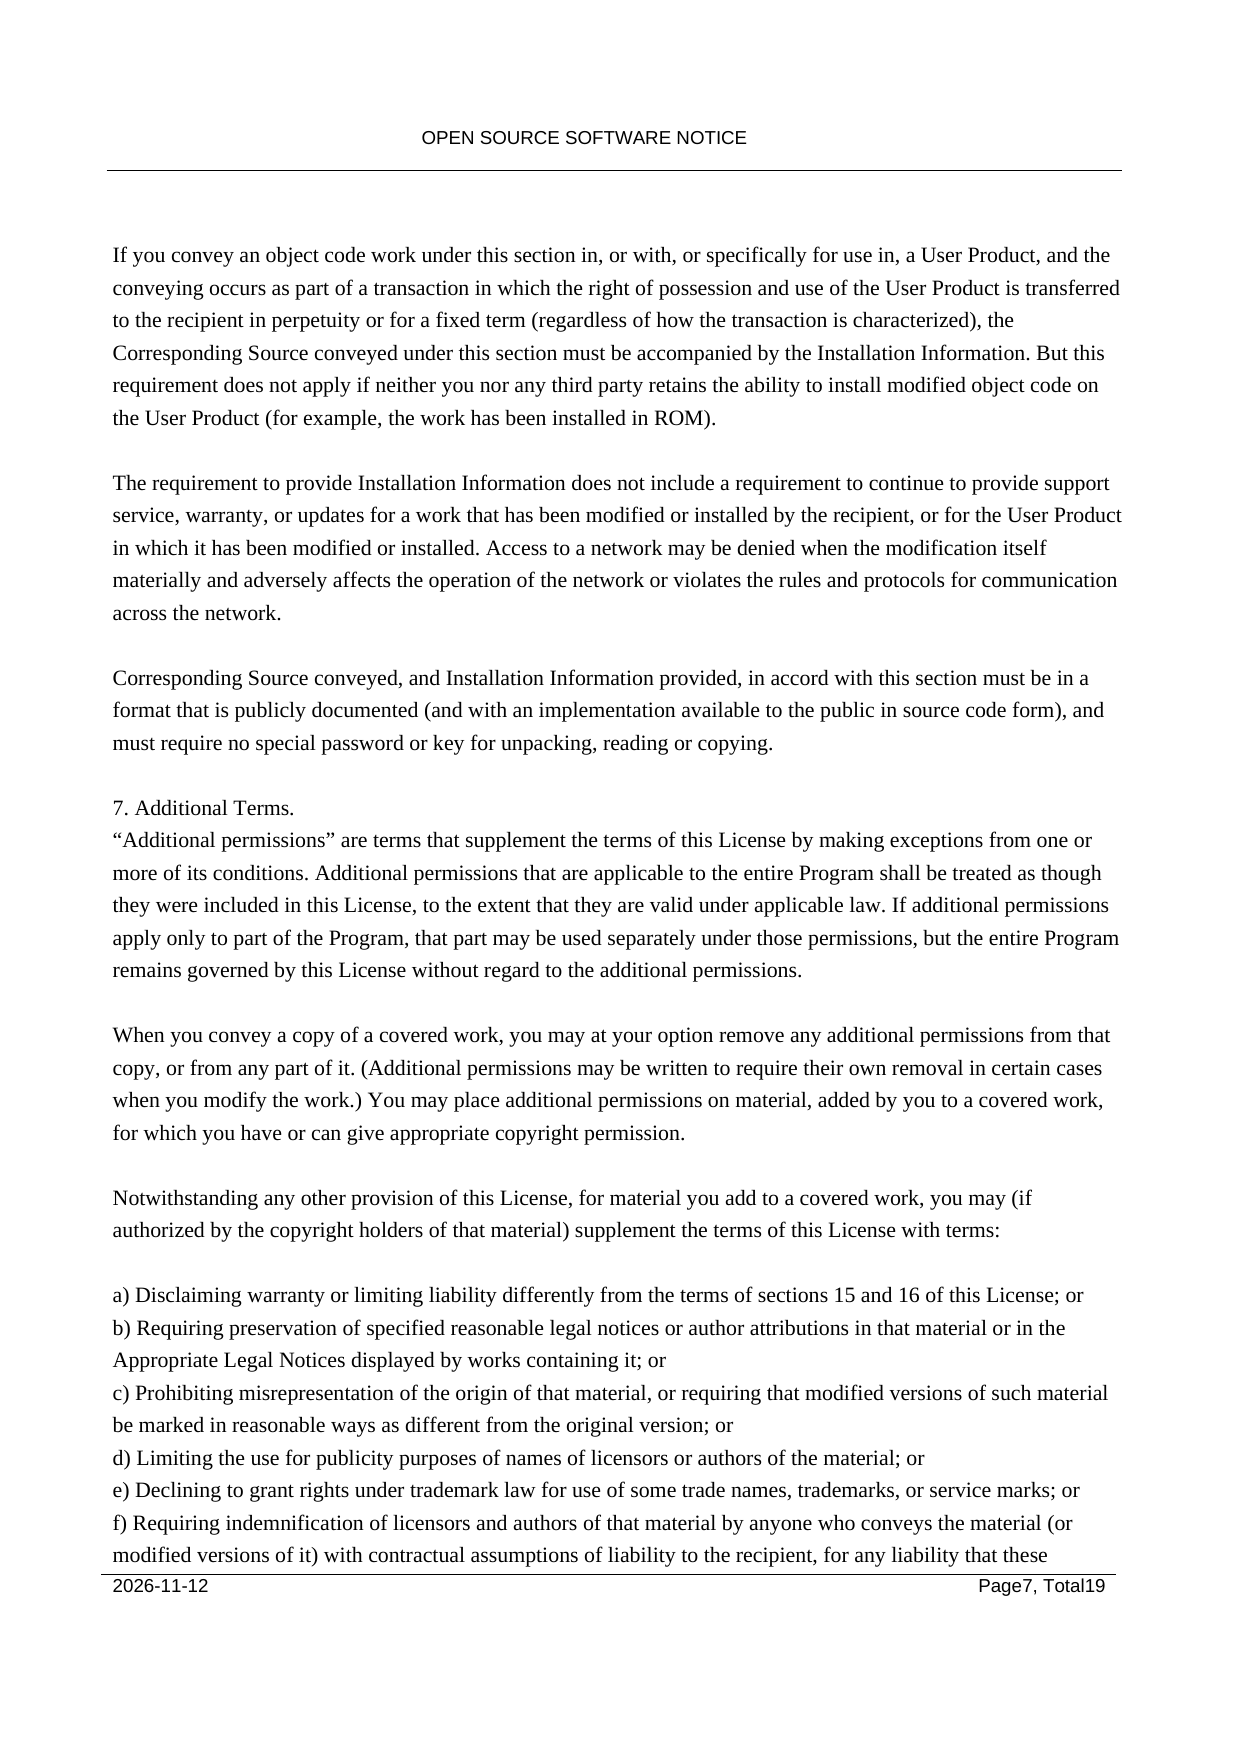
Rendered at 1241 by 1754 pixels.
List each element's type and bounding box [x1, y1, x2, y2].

text [112, 206, 1128, 1571]
